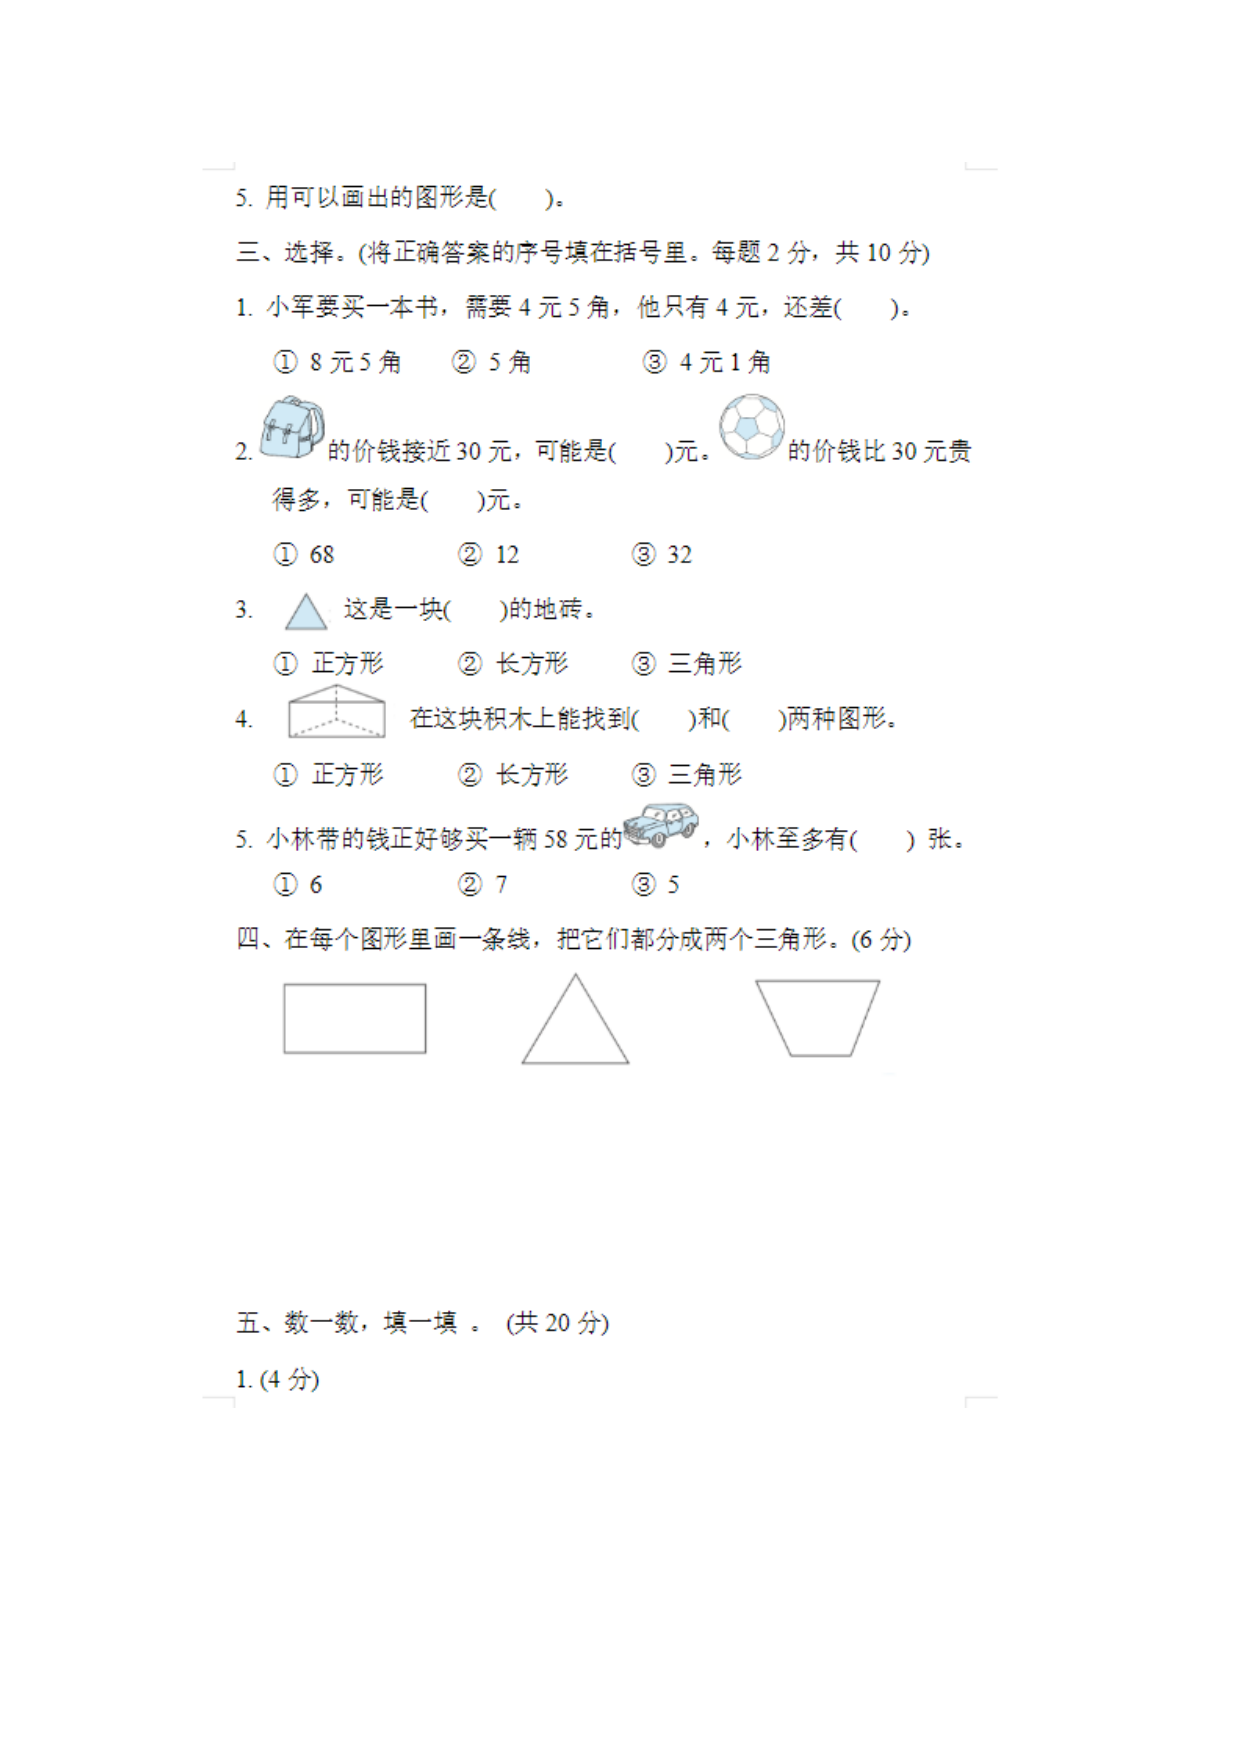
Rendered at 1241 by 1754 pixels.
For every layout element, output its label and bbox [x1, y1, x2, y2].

picture [196, 162, 1045, 1408]
